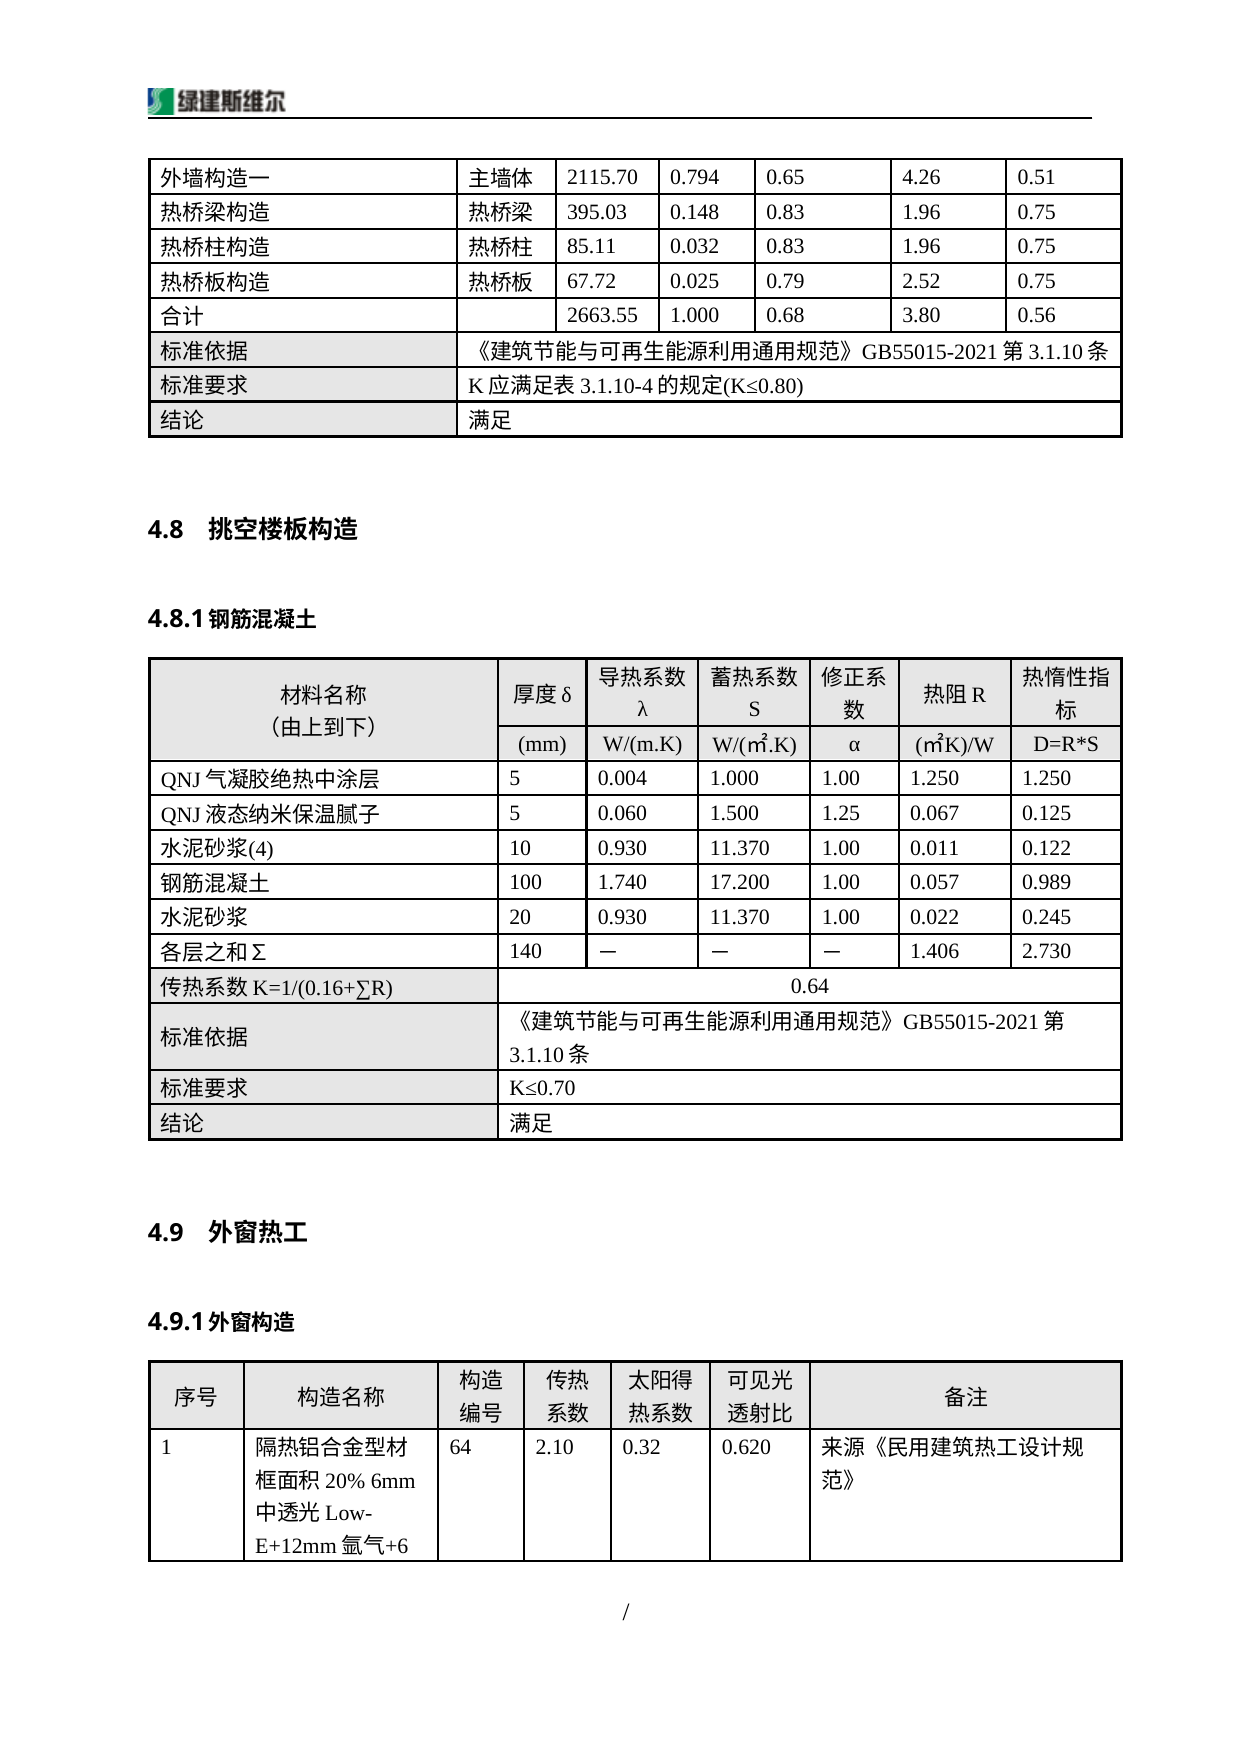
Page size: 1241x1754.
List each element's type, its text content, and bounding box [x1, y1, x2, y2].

table_cell 5 [499, 762, 585, 794]
table_header 传热系数 [525, 1363, 610, 1428]
table_cell 20 [499, 900, 585, 932]
table_cell 0.032 [660, 230, 754, 262]
table_cell 《建筑节能与可再生能源利用通用规范》GB55015-2021第3.1.10条 [458, 333, 1120, 366]
table_cell 0.32 [612, 1430, 709, 1560]
table_cell 0.022 [900, 900, 1010, 932]
table_cell 外墙构造一 [151, 160, 456, 193]
table_cell 标准要求 [151, 1071, 497, 1103]
table_cell 1.500 [699, 796, 809, 829]
table_cell 1.96 [892, 195, 1005, 227]
table_cell 0.75 [1007, 264, 1120, 297]
table_cell 《建筑节能与可再生能源利用通用规范》GB55015-2021第3.1.10条 [499, 1004, 1120, 1069]
table_cell 0.122 [1012, 831, 1120, 863]
table_header 厚度δ [499, 660, 585, 725]
table_cell 0.930 [588, 831, 697, 863]
table_cell 0.75 [1007, 230, 1120, 262]
table_cell QNJ液态纳米保温腻子 [151, 796, 497, 829]
table_cell 1.250 [1012, 762, 1120, 794]
table_cell 热桥板 [458, 264, 555, 297]
table_cell 满足 [499, 1105, 1120, 1138]
table_cell 11.370 [699, 900, 809, 932]
table_cell 1.740 [588, 865, 697, 898]
table_cell 17.200 [699, 865, 809, 898]
table_cell 0.060 [588, 796, 697, 829]
table_cell 0.011 [900, 831, 1010, 863]
subtitle 外窗热工 [148, 1198, 1092, 1263]
table_cell (mm) [499, 727, 585, 759]
table_cell 0.51 [1007, 160, 1120, 193]
subtitle 钢筋混凝土 [148, 586, 1092, 651]
table_cell 标准依据 [151, 1004, 497, 1069]
table_cell 0.004 [588, 762, 697, 794]
table_cell 热桥柱 [458, 230, 555, 262]
table_cell 2663.55 [557, 299, 658, 331]
table_cell － [588, 935, 697, 967]
table_header 备注 [811, 1363, 1120, 1428]
table_cell 0.125 [1012, 796, 1120, 829]
table_header 可见光透射比 [711, 1363, 809, 1428]
table_cell W/(㎡.K) [699, 727, 809, 759]
table_header 构造名称 [245, 1363, 437, 1428]
table_cell 140 [499, 935, 585, 967]
table_cell 1.406 [900, 935, 1010, 967]
table_header 太阳得热系数 [612, 1363, 709, 1428]
table_cell 传热系数K=1/(0.16+∑R) [151, 969, 497, 1002]
table_cell － [699, 935, 809, 967]
subtitle 外窗构造 [148, 1288, 1092, 1353]
table_cell 2.730 [1012, 935, 1120, 967]
table_cell 热桥梁构造 [151, 195, 456, 227]
table_cell 0.56 [1007, 299, 1120, 331]
table_cell 2.52 [892, 264, 1005, 297]
table_cell K应满足表3.1.10-4的规定(K≤0.80) [458, 368, 1120, 400]
table_cell 0.930 [588, 900, 697, 932]
table_cell 100 [499, 865, 585, 898]
picture [147, 88, 289, 115]
table_cell 0.245 [1012, 900, 1120, 932]
table_cell 1.96 [892, 230, 1005, 262]
table_header 材料名称 （由上到下） [151, 660, 497, 759]
table_cell 67.72 [557, 264, 658, 297]
table_cell 满足 [458, 403, 1120, 435]
table_cell 0.65 [756, 160, 890, 193]
table_cell 10 [499, 831, 585, 863]
table_header 热阻R [900, 660, 1010, 725]
table_cell 合计 [151, 299, 456, 331]
table_cell 0.68 [756, 299, 890, 331]
table_cell 0.057 [900, 865, 1010, 898]
table_cell 1.250 [900, 762, 1010, 794]
table_cell W/(m.K) [588, 727, 697, 759]
table_cell 2115.70 [557, 160, 658, 193]
table_cell 水泥砂浆(4) [151, 831, 497, 863]
table_cell (㎡K)/W [900, 727, 1010, 759]
table_cell α [811, 727, 898, 759]
table_cell 2.10 [525, 1430, 610, 1560]
table_header 热惰性指标 [1012, 660, 1120, 725]
table_cell QNJ气凝胶绝热中涂层 [151, 762, 497, 794]
table_cell 钢筋混凝土 [151, 865, 497, 898]
table_cell 0.067 [900, 796, 1010, 829]
table_cell 0.83 [756, 230, 890, 262]
table_cell 来源《民用建筑热工设计规范》 [811, 1430, 1120, 1560]
table_cell 0.83 [756, 195, 890, 227]
table_cell 85.11 [557, 230, 658, 262]
table_cell 0.989 [1012, 865, 1120, 898]
table_cell 1 [151, 1430, 243, 1560]
table_cell 热桥柱构造 [151, 230, 456, 262]
table_cell 1.00 [811, 762, 898, 794]
table_header 序号 [151, 1363, 243, 1428]
table_cell 主墙体 [458, 160, 555, 193]
table_cell 1.000 [660, 299, 754, 331]
table_cell 0.75 [1007, 195, 1120, 227]
table_cell 11.370 [699, 831, 809, 863]
table_cell 结论 [151, 403, 456, 435]
table_cell 1.00 [811, 900, 898, 932]
table_cell 标准依据 [151, 333, 456, 366]
table_cell 0.64 [499, 969, 1120, 1002]
subtitle 挑空楼板构造 [148, 496, 1092, 561]
table_cell 1.000 [699, 762, 809, 794]
table_cell 0.148 [660, 195, 754, 227]
table_cell 64 [439, 1430, 523, 1560]
table_cell 热桥板构造 [151, 264, 456, 297]
table_cell 0.620 [711, 1430, 809, 1560]
table_cell 热桥梁 [458, 195, 555, 227]
table_header 导热系数λ [588, 660, 697, 725]
table_cell D=R*S [1012, 727, 1120, 759]
table_cell 0.025 [660, 264, 754, 297]
table_cell 1.25 [811, 796, 898, 829]
table_cell 水泥砂浆 [151, 900, 497, 932]
table_cell 3.80 [892, 299, 1005, 331]
table_cell 各层之和∑ [151, 935, 497, 967]
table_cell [245, 1430, 437, 1560]
table_header 修正系数 [811, 660, 898, 725]
table_cell K≤0.70 [499, 1071, 1120, 1103]
table_header 蓄热系数S [699, 660, 809, 725]
table_cell 5 [499, 796, 585, 829]
table_cell 4.26 [892, 160, 1005, 193]
table_cell 0.794 [660, 160, 754, 193]
table_cell 1.00 [811, 831, 898, 863]
table_cell － [811, 935, 898, 967]
table_cell 395.03 [557, 195, 658, 227]
table_cell [458, 299, 555, 331]
table_cell 标准要求 [151, 368, 456, 400]
table_cell 结论 [151, 1105, 497, 1138]
table_cell 0.79 [756, 264, 890, 297]
table_header 构造编号 [439, 1363, 523, 1428]
table_cell 1.00 [811, 865, 898, 898]
